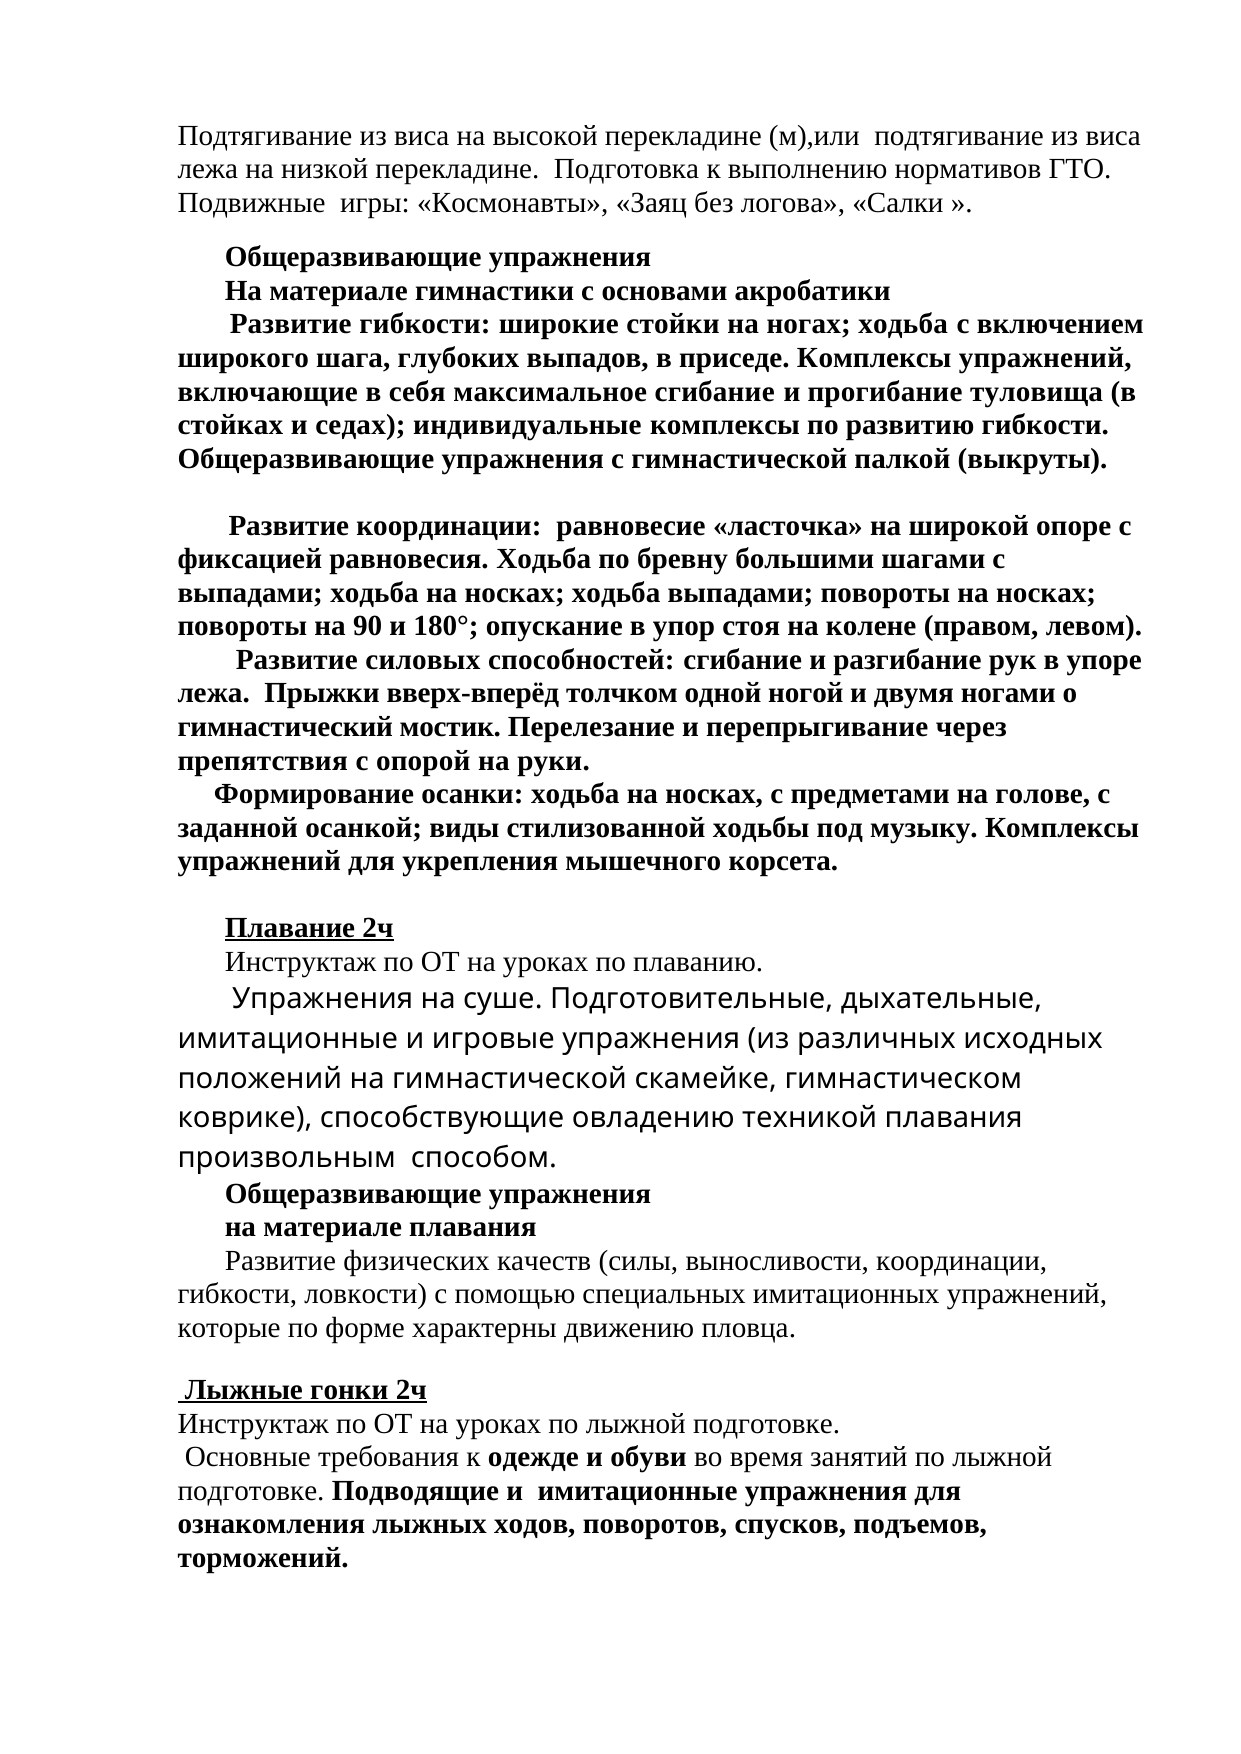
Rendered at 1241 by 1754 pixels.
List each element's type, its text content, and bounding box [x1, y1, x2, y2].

text Подтягивание из виса на высокой перекладине (м),или подтягивание из виса лежа на низкой перекладине. Подготовка к выполнению нормативов ГТО. [177, 118, 1152, 185]
text Лыжные гонки 2ч [177, 1372, 1152, 1406]
text Общеразвивающие упражнения [177, 1176, 1152, 1209]
text Инструктаж по ОТ на уроках по лыжной подготовке. [177, 1406, 1152, 1439]
text Упражнения на суше. Подготовительные, дыхательные, имитационные и игровые упражнения (из различных исходных положений на гимнастической скамейке, гимнастическом коврике), способствующие овладению техникой плавания произвольным способом. [177, 977, 1152, 1176]
text Развитие силовых способностей: сгибание и разгибание рук в упоре лежа. Прыжки вверх-вперёд толчком одной ногой и двумя ногами о гимнастический мостик. Перелезание и перепрыгивание через препятствия с опорой на руки. [177, 642, 1152, 776]
text Основные требования к одежде и обуви во время занятий по лыжной подготовке. Подводящие и имитационные упражнения для ознакомления лыжных ходов, поворотов, спусков, подъемов, торможений. [177, 1439, 1152, 1574]
text Развитие гибкости: широкие стойки на ногах; ходьба с включением широкого шага, глубоких выпадов, в приседе. Комплексы упражнений, включающие в себя максимальное сгибание и прогибание туловища (в стойках и седах); индивидуальные комплексы по развитию гибкости. Общеразвивающие упражнения с гимнастической палкой (выкруты). [177, 307, 1152, 474]
text Общеразвивающие упражнения [177, 239, 1152, 273]
text На материале гимнастики с основами акробатики [177, 273, 1152, 307]
text Формирование осанки: ходьба на носках, с предметами на голове, с заданной осанкой; виды стилизованной ходьбы под музыку. Комплексы упражнений для укрепления мышечного корсета. [177, 776, 1152, 877]
text Развитие координации: равновесие «ласточка» на широкой опоре с фиксацией равновесия. Ходьба по бревну большими шагами с выпадами; ходьба на носках; ходьба выпадами; повороты на носках; повороты на 90 и 180°; опускание в упор стоя на колене (правом, левом). [177, 508, 1152, 642]
text Развитие физических качеств (силы, выносливости, координации, гибкости, ловкости) с помощью специальных имитационных упражнений, которые по форме характерны движению пловца. [177, 1243, 1152, 1344]
text Подвижные игры: «Космонавты», «Заяц без логова», «Салки ». [177, 185, 1152, 219]
text Инструктаж по ОТ на уроках по плаванию. [177, 944, 1152, 977]
text на материале плавания [177, 1209, 1152, 1243]
text Плавание 2ч [177, 910, 1152, 944]
